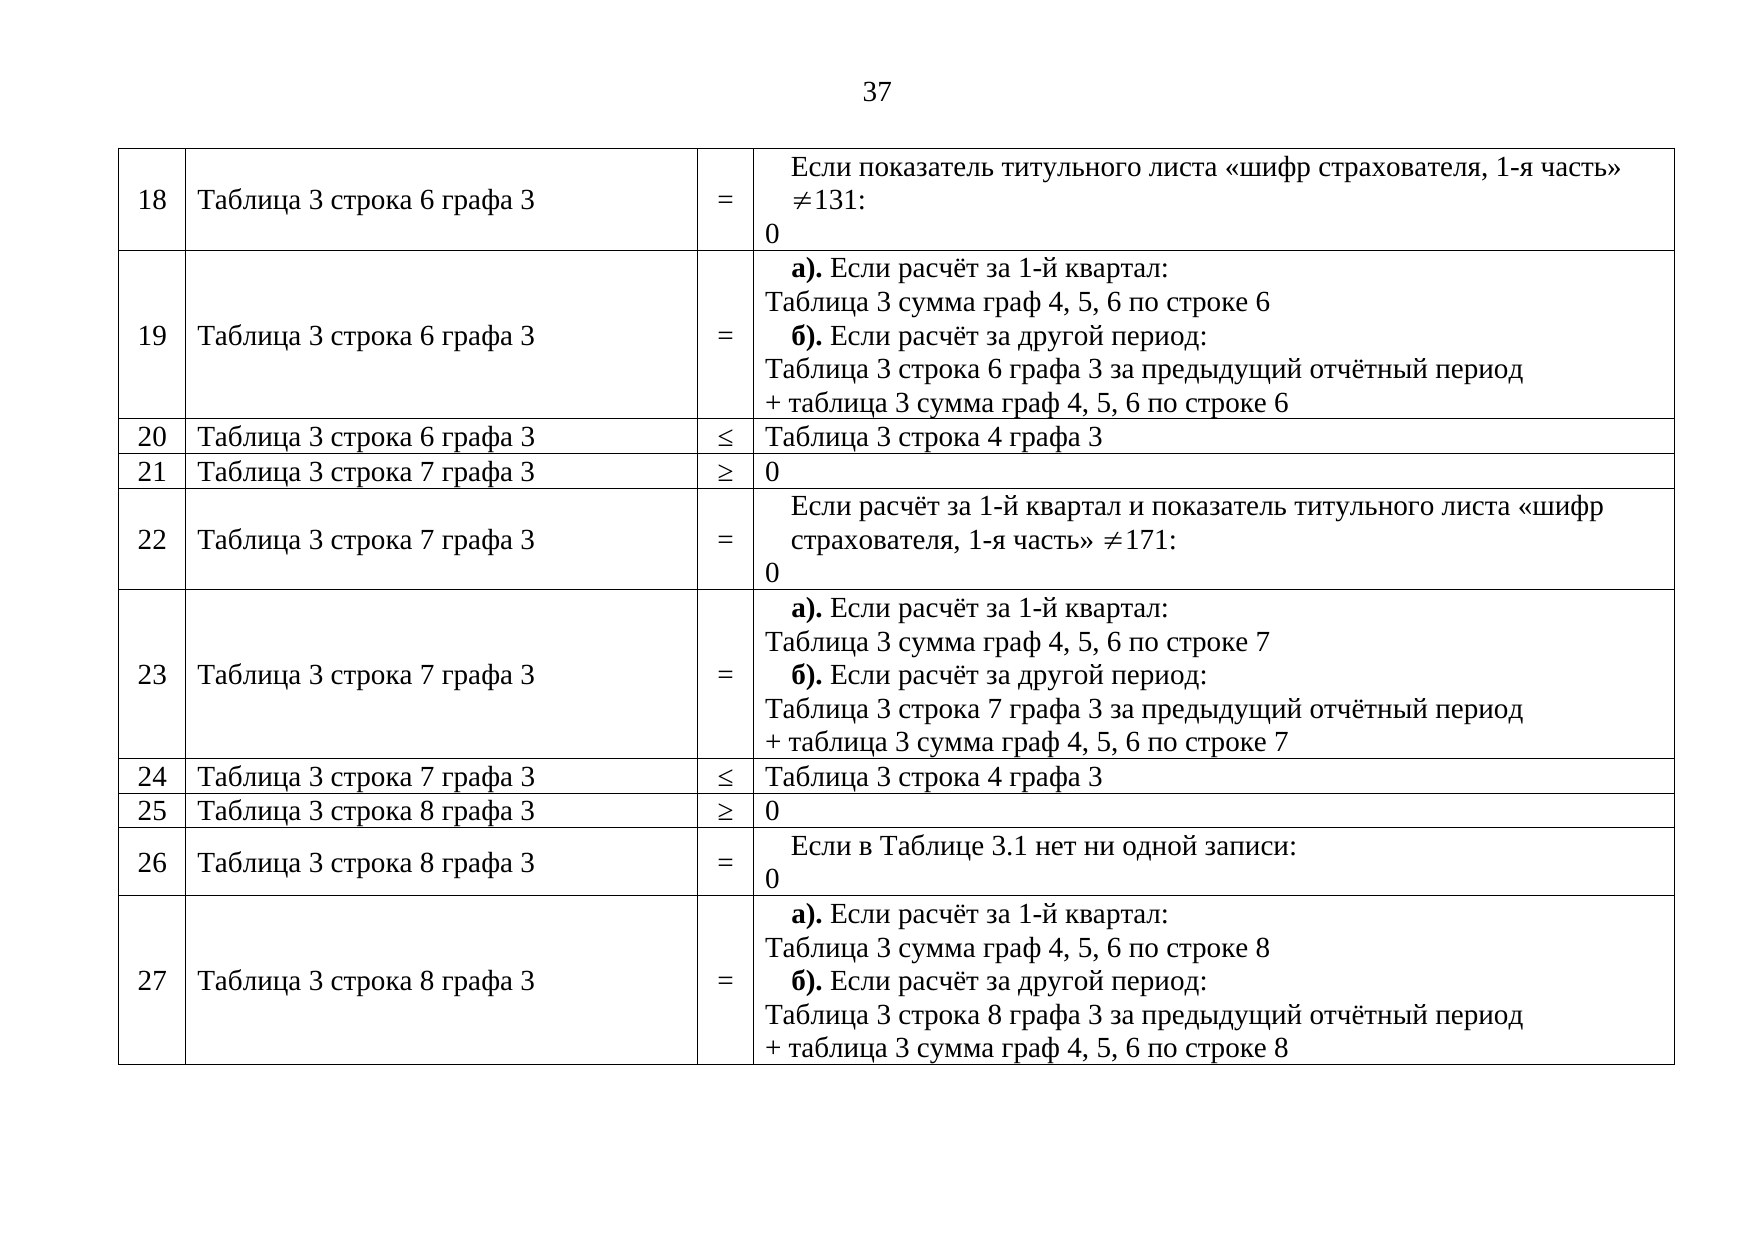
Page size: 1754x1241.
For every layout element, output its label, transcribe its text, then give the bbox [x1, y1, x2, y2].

table_cell ≥ [698, 794, 753, 827]
table_cell = [698, 828, 753, 895]
table_cell 27 [119, 896, 185, 1064]
table_cell Если показатель титульного листа «шифр страхователя, 1-я часть» 131: 0 [754, 149, 1674, 249]
table_cell Таблица 3 строка 7 графа 3 [186, 489, 697, 589]
table_cell 0 [754, 794, 1674, 827]
table_cell 20 [119, 419, 185, 453]
table_cell 18 [119, 149, 185, 249]
table_cell Если в Таблице 3.1 нет ни одной записи: 0 [754, 828, 1674, 895]
table_cell 21 [119, 454, 185, 487]
table_cell а). Если расчёт за 1-й квартал: Таблица 3 сумма граф 4, 5, 6 по строке 8 б). Если расчёт за другой период: Таблица 3 строка 8 графа 3 за предыдущий отчётный период + таблица 3 сумма граф 4, 5, 6 по строке 8 [754, 896, 1674, 1064]
table_cell ≥ [698, 454, 753, 487]
table_cell Таблица 3 строка 6 графа 3 [186, 251, 697, 418]
table_cell ≤ [698, 419, 753, 453]
table_cell Таблица 3 строка 7 графа 3 [186, 590, 697, 758]
table_cell 19 [119, 251, 185, 418]
table_cell = [698, 896, 753, 1064]
table_cell Таблица 3 строка 4 графа 3 [754, 419, 1674, 453]
table_cell Если расчёт за 1-й квартал и показатель титульного листа «шифр страхователя, 1-я часть» 171: 0 [754, 489, 1674, 589]
table_cell = [698, 149, 753, 249]
table_cell 23 [119, 590, 185, 758]
table_cell = [698, 489, 753, 589]
table_cell = [698, 251, 753, 418]
table_cell Таблица 3 строка 4 графа 3 [754, 759, 1674, 792]
table_cell Таблица 3 строка 8 графа 3 [186, 828, 697, 895]
table_cell ≤ [698, 759, 753, 792]
table_cell 24 [119, 759, 185, 792]
table_cell 25 [119, 794, 185, 827]
table_cell Таблица 3 строка 7 графа 3 [186, 759, 697, 792]
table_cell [186, 149, 697, 249]
table_cell 26 [119, 828, 185, 895]
table_cell Таблица 3 строка 7 графа 3 [186, 454, 697, 487]
table_cell 0 [754, 454, 1674, 487]
table_cell = [698, 590, 753, 758]
table_cell 22 [119, 489, 185, 589]
table_cell а). Если расчёт за 1-й квартал: Таблица 3 сумма граф 4, 5, 6 по строке 7 б). Если расчёт за другой период: Таблица 3 строка 7 графа 3 за предыдущий отчётный период + таблица 3 сумма граф 4, 5, 6 по строке 7 [754, 590, 1674, 758]
table_cell Таблица 3 строка 8 графа 3 [186, 794, 697, 827]
table_cell а). Если расчёт за 1-й квартал: Таблица 3 сумма граф 4, 5, 6 по строке 6 б). Если расчёт за другой период: Таблица 3 строка 6 графа 3 за предыдущий отчётный период + таблица 3 сумма граф 4, 5, 6 по строке 6 [754, 251, 1674, 418]
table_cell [186, 896, 697, 1064]
table_cell Таблица 3 строка 6 графа 3 [186, 419, 697, 453]
